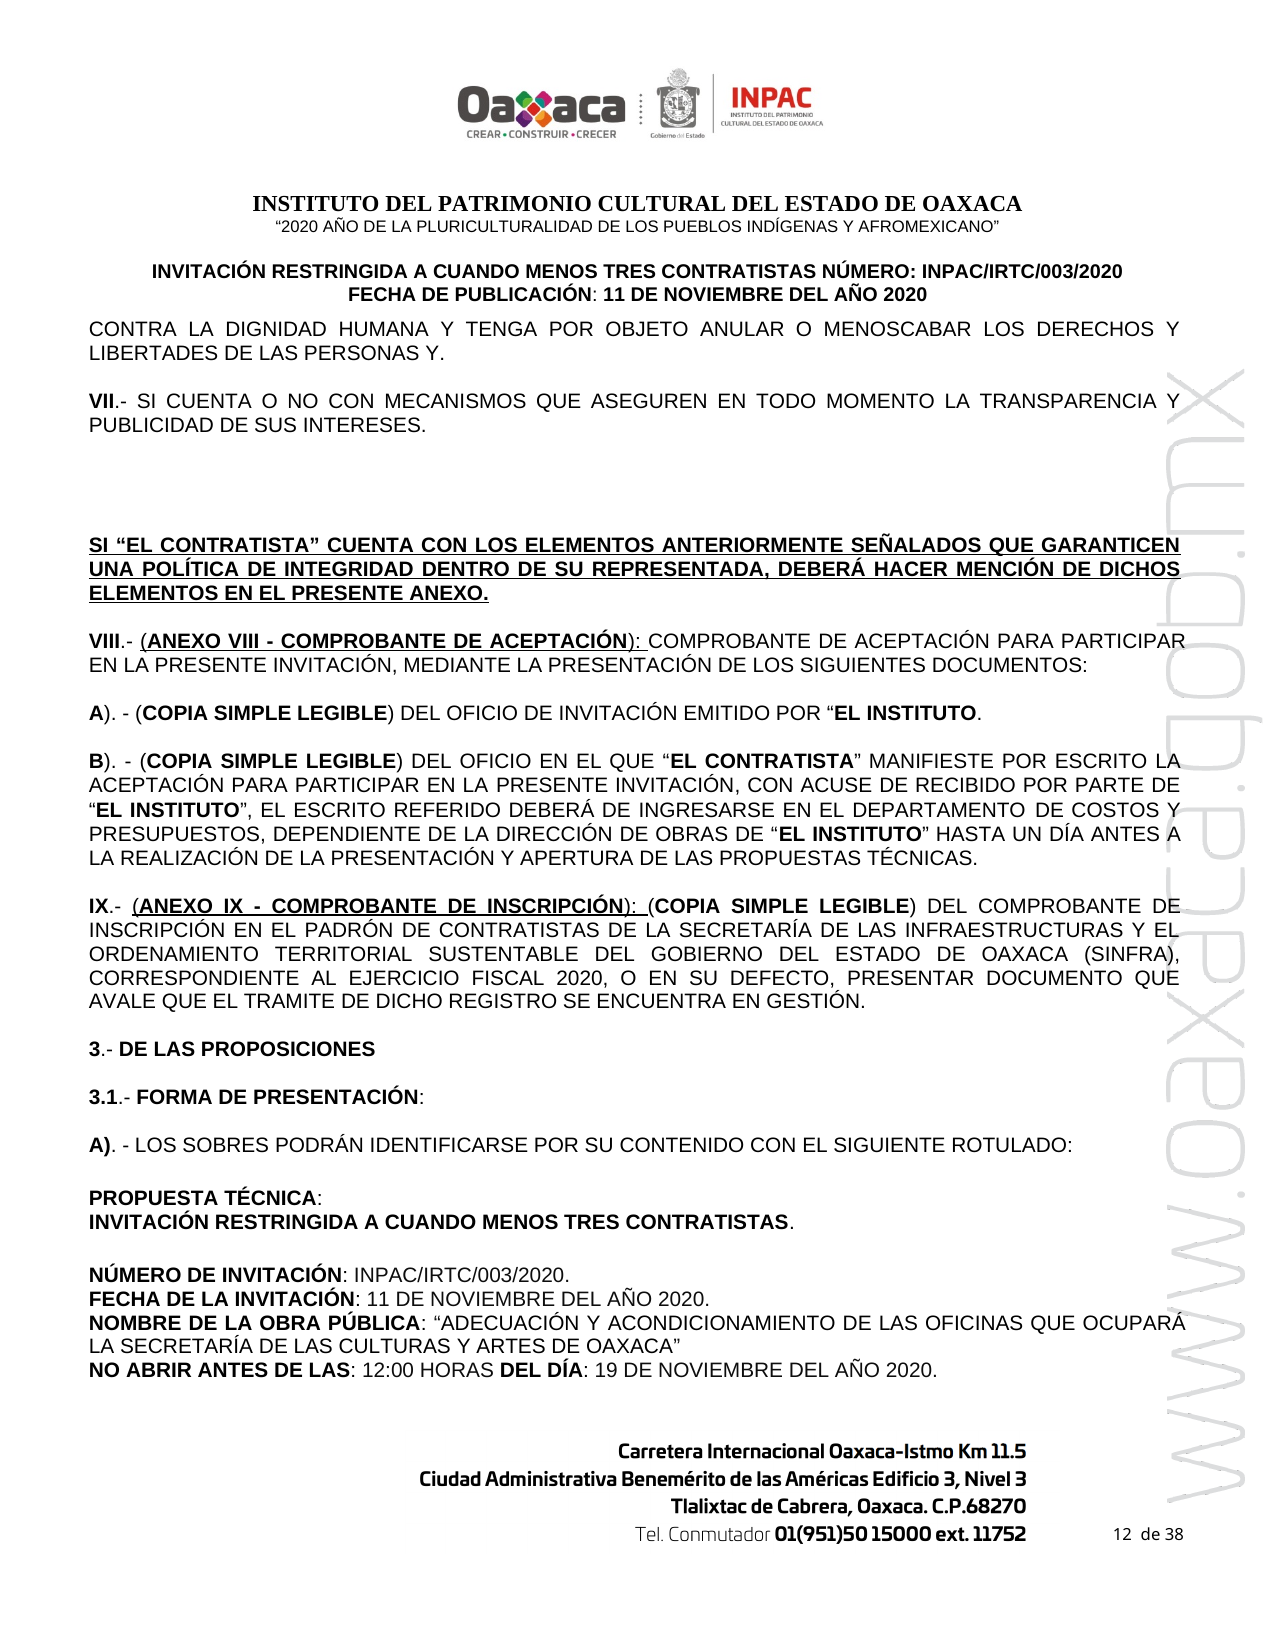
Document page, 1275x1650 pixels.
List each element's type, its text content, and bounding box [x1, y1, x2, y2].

picture [405, 1430, 1060, 1554]
text NÚMERO DE INVITACIÓN: INPAC/IRTC/003/2020. [89, 1262, 1181, 1286]
text NO ABRIR ANTES DE LAS: 12:00 HORAS DEL DÍA: 19 DE NOVIEMBRE DEL AÑO 2020. [89, 1358, 1186, 1382]
text A). - LOS SOBRES PODRÁN IDENTIFICARSE POR SU CONTENIDO CON EL SIGUIENTE ROTULADO: [89, 1133, 1186, 1157]
text SI “EL CONTRATISTA” CUENTA CON LOS ELEMENTOS ANTERIORMENTE SEÑALADOS QUE GARANTICEN UNA POLÍTICA DE INTEGRIDAD DENTRO DE SU REPRESENTADA, DEBERÁ HACER MENCIÓN DE DICHOS ELEMENTOS EN EL PRESENTE ANEXO. [89, 555, 1181, 578]
text 3.1.- FORMA DE PRESENTACIÓN: [89, 1085, 1186, 1109]
picture [1156, 324, 1263, 1527]
text VIII.- (ANEXO VIII - COMPROBANTE DE ACEPTACIÓN): COMPROBANTE DE ACEPTACIÓN PARA PARTICIPAR EN LA PRESENTE INVITACIÓN, MEDIANTE LA PRESENTACIÓN DE LOS SIGUIENTES DOCUMENTOS: [89, 629, 1186, 677]
text VII.- SI CUENTA O NO CON MECANISMOS QUE ASEGUREN EN TODO MOMENTO LA TRANSPARENCIA Y PUBLICIDAD DE SUS INTERESES. [89, 389, 1181, 437]
text SI “EL CONTRATISTA” CUENTA CON LOS ELEMENTOS ANTERIORMENTE SEÑALADOS QUE GARANTICEN UNA POLÍTICA DE INTEGRIDAD DENTRO DE SU REPRESENTADA, DEBERÁ HACER MENCIÓN DE DICHOS ELEMENTOS EN EL PRESENTE ANEXO. [89, 533, 1181, 554]
text SI “EL CONTRATISTA” CUENTA CON LOS ELEMENTOS ANTERIORMENTE SEÑALADOS QUE GARANTICEN UNA POLÍTICA DE INTEGRIDAD DENTRO DE SU REPRESENTADA, DEBERÁ HACER MENCIÓN DE DICHOS ELEMENTOS EN EL PRESENTE ANEXO. [89, 579, 1181, 605]
text NOMBRE DE LA OBRA PÚBLICA: “ADECUACIÓN Y ACONDICIONAMIENTO DE LAS OFICINAS QUE OCUPARÁ LA SECRETARÍA DE LAS CULTURAS Y ARTES DE OAXACA” [89, 1310, 1186, 1358]
picture [443, 63, 845, 147]
text INVITACIÓN RESTRINGIDA A CUANDO MENOS TRES CONTRATISTAS. [89, 1210, 1181, 1234]
text B). - (COPIA SIMPLE LEGIBLE) DEL OFICIO EN EL QUE “EL CONTRATISTA” MANIFIESTE POR ESCRITO LA ACEPTACIÓN PARA PARTICIPAR EN LA PRESENTE INVITACIÓN, CON ACUSE DE RECIBIDO POR PARTE DE “EL INSTITUTO”, EL ESCRITO REFERIDO DEBERÁ DE INGRESARSE EN EL DEPARTAMENTO DE COSTOS Y PRESUPUESTOS, DEPENDIENTE DE LA DIRECCIÓN DE OBRAS DE “EL INSTITUTO” HASTA UN DÍA ANTES A LA REALIZACIÓN DE LA PRESENTACIÓN Y APERTURA DE LAS PROPUESTAS TÉCNICAS. [89, 748, 1181, 869]
text FECHA DE LA INVITACIÓN: 11 DE NOVIEMBRE DEL AÑO 2020. [89, 1286, 1181, 1310]
text PROPUESTA TÉCNICA: [89, 1186, 1181, 1210]
text CONTRA LA DIGNIDAD HUMANA Y TENGA POR OBJETO ANULAR O MENOSCABAR LOS DERECHOS Y LIBERTADES DE LAS PERSONAS Y. [89, 317, 1181, 365]
text A). - (COPIA SIMPLE LEGIBLE) DEL OFICIO DE INVITACIÓN EMITIDO POR “EL INSTITUTO. [89, 701, 1240, 724]
text IX.- (ANEXO IX - COMPROBANTE DE INSCRIPCIÓN): (COPIA SIMPLE LEGIBLE) DEL COMPROBANTE DE INSCRIPCIÓN EN EL PADRÓN DE CONTRATISTAS DE LA SECRETARÍA DE LAS INFRAESTRUCTURAS Y EL ORDENAMIENTO TERRITORIAL SUSTENTABLE DEL GOBIERNO DEL ESTADO DE OAXACA (SINFRA), CORRESPONDIENTE AL EJERCICIO FISCAL 2020, O EN SU DEFECTO, PRESENTAR DOCUMENTO QUE AVALE QUE EL TRAMITE DE DICHO REGISTRO SE ENCUENTRA EN GESTIÓN. [89, 893, 1181, 1013]
text 3.- DE LAS PROPOSICIONES [89, 1037, 1186, 1061]
